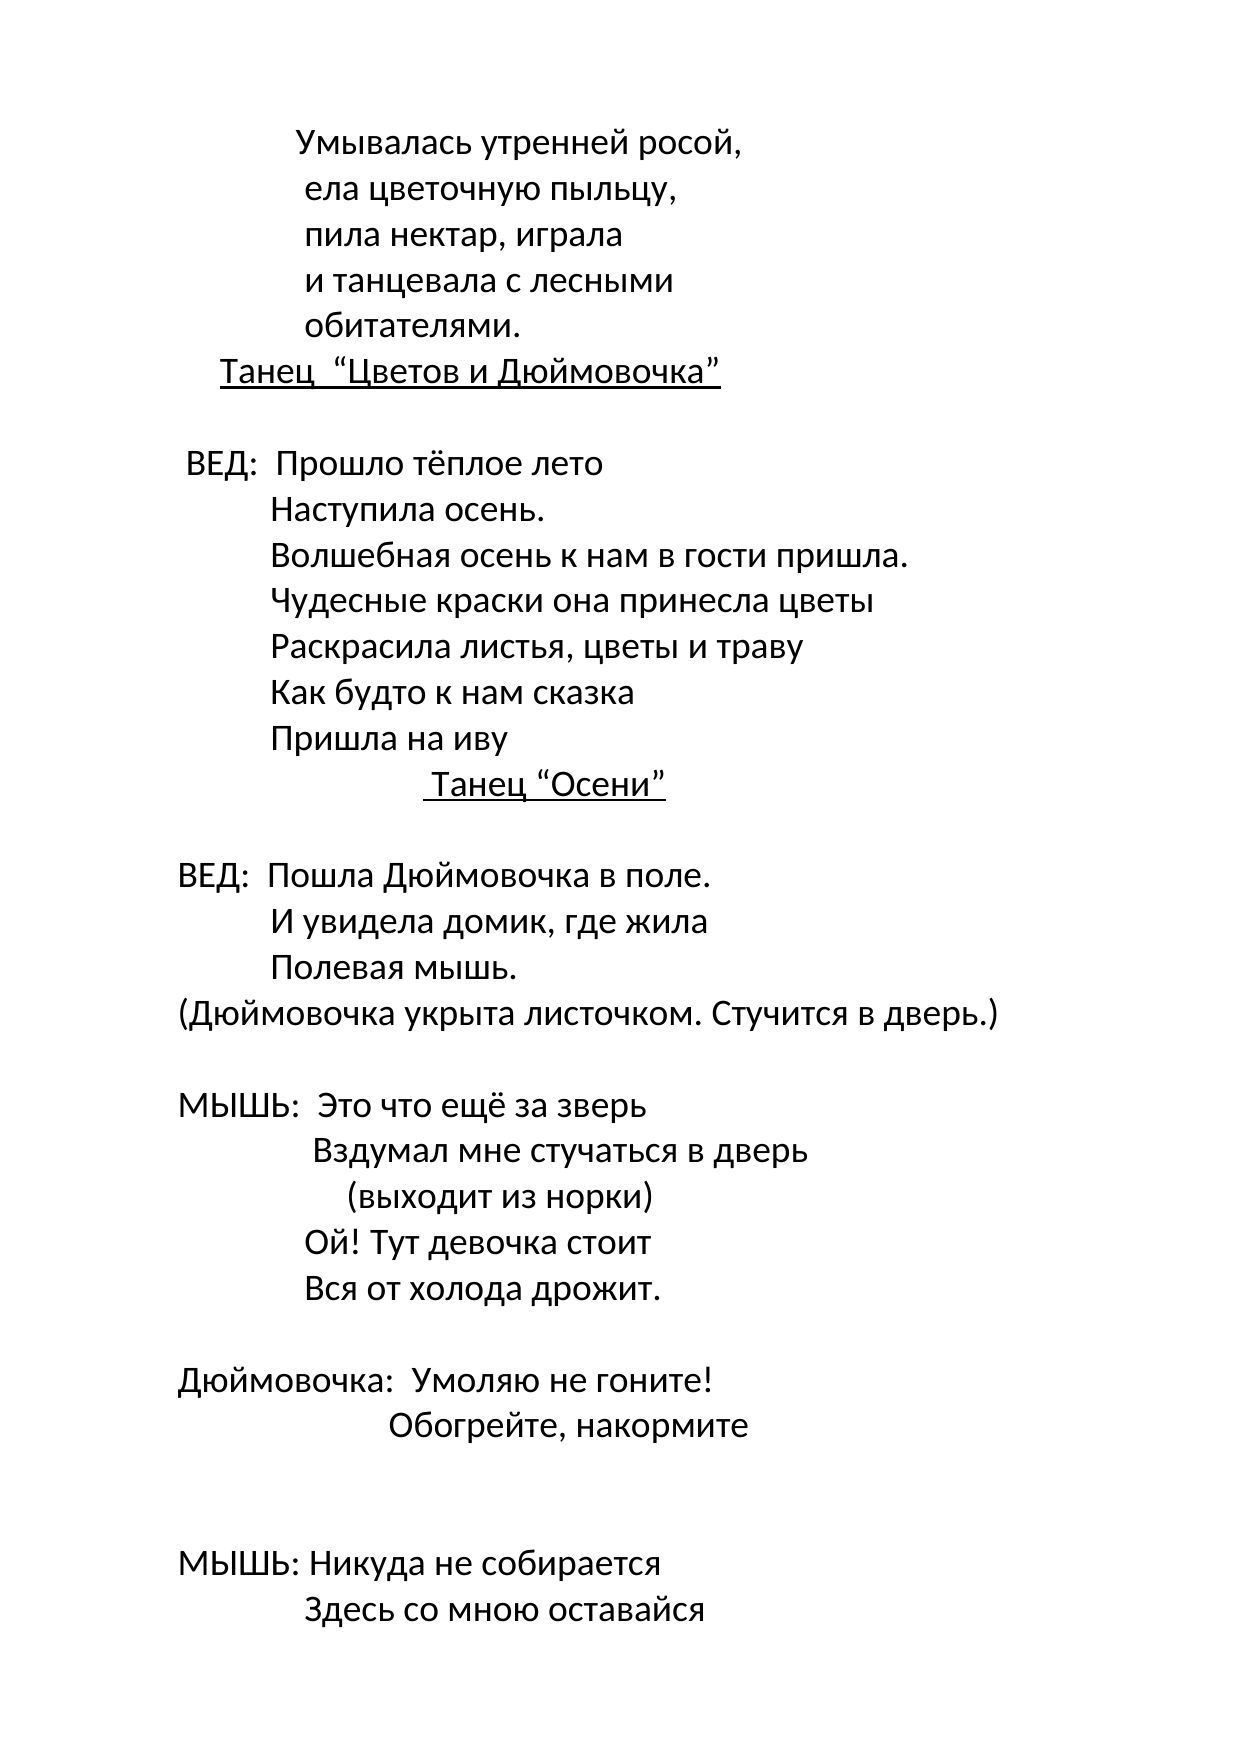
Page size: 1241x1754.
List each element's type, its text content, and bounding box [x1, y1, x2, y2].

text пила нектар, играла [177, 210, 1152, 256]
text Дюймовочка: Умоляю не гоните! [177, 1356, 1152, 1401]
text Как будто к нам сказка [177, 668, 1152, 714]
text Обогрейте, накормите [177, 1401, 1152, 1447]
text Вздумал мне стучаться в дверь [177, 1126, 1152, 1172]
text Танец “Осени” [177, 760, 1152, 806]
text и танцевала с лесными [177, 256, 1152, 301]
text Танец “Цветов и Дюймовочка” [177, 347, 1152, 393]
text МЫШЬ: Это что ещё за зверь [177, 1081, 1152, 1126]
text Пришла на иву [177, 714, 1152, 760]
text Умывалась утренней росой, [177, 118, 1152, 164]
text Ой! Тут девочка стоит [177, 1218, 1152, 1264]
text Раскрасила листья, цветы и траву [177, 622, 1152, 668]
text Волшебная осень к нам в гости пришла. [177, 531, 1152, 576]
text Чудесные краски она принесла цветы [177, 576, 1152, 622]
text Наступила осень. [177, 485, 1152, 531]
text Здесь со мною оставайся [177, 1585, 1152, 1631]
text Вся от холода дрожит. [177, 1264, 1152, 1310]
text ела цветочную пыльцу, [177, 164, 1152, 210]
text ВЕД: Пошла Дюймовочка в поле. [177, 851, 1152, 897]
text обитателями. [177, 301, 1152, 347]
text МЫШЬ: Никуда не собирается [177, 1539, 1152, 1585]
text (выходит из норки) [177, 1172, 1152, 1218]
text И увидела домик, где жила [177, 897, 1152, 943]
text (Дюймовочка укрыта листочком. Стучится в дверь.) [177, 989, 1152, 1035]
text ВЕД: Прошло тёплое лето [177, 439, 1152, 485]
text Полевая мышь. [177, 943, 1152, 989]
